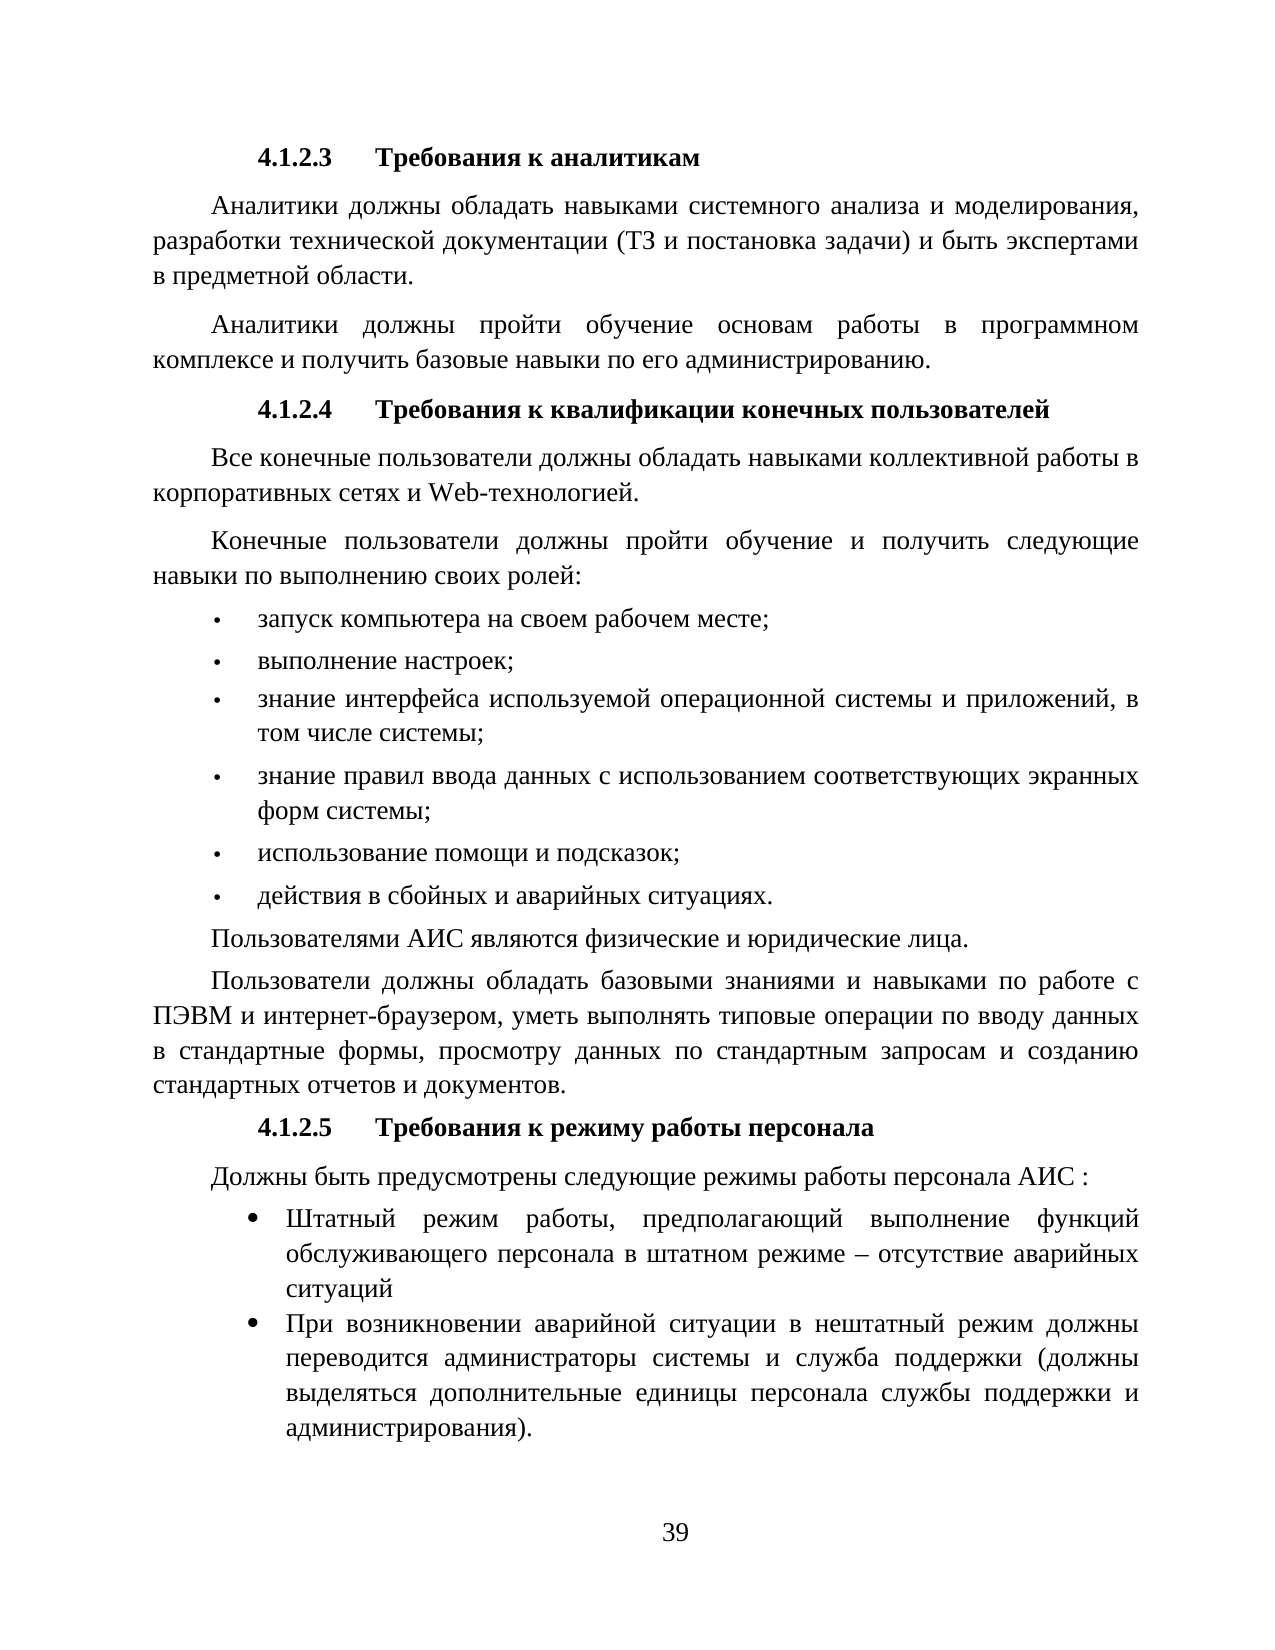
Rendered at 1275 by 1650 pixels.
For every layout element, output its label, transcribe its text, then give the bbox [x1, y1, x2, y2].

subtitle 4.1.2.3 Требования к аналитикам [258, 141, 1172, 172]
text Пользователи должны обладать базовыми знаниями и навыками по работе с ПЭВМ и интернет-браузером, уметь выполнять типовые операции по вводу данных в стандартные формы, просмотру данных по стандартным запросам и созданию стандартных отчетов и документов. [153, 964, 1140, 1100]
text Конечные пользователи должны пройти обучение и получить следующие навыки по выполнению своих ролей: [153, 524, 1140, 590]
list использование помощи и подсказок; [213, 836, 1140, 868]
list действия в сбойных и аварийных ситуациях. [213, 879, 1140, 910]
list выполнение настроек; [213, 644, 1140, 676]
subtitle 4.1.2.4 Требования к квалификации конечных пользователей [258, 393, 1172, 424]
list знание правил ввода данных с использованием соответствующих экранных форм системы; [213, 759, 1140, 825]
subtitle 4.1.2.5 Требования к режиму работы персонала [258, 1111, 1172, 1142]
list запуск компьютера на своем рабочем месте; [213, 602, 1140, 633]
text Все конечные пользователи должны обладать навыками коллективной работы в корпоративных сетях и Web-технологией. [153, 441, 1140, 507]
text Пользователями АИС являются физические и юридические лица. [153, 922, 1140, 953]
list Штатный режим работы, предполагающий выполнение функций обслуживающего персонала в штатном режиме – отсутствие аварийных ситуаций [248, 1202, 1140, 1303]
list знание интерфейса используемой операционной системы и приложений, в том числе системы; [213, 682, 1140, 748]
text Должны быть предусмотрены следующие режимы работы персонала АИС : [153, 1160, 1140, 1191]
text Аналитики должны пройти обучение основам работы в программном комплексе и получить базовые навыки по его администрированию. [153, 308, 1140, 374]
list При возникновении аварийной ситуации в нештатный режим должны переводится администраторы системы и служба поддержки (должны выделяться дополнительные единицы персонала службы поддержки и администрирования). [248, 1307, 1140, 1442]
text Аналитики должны обладать навыками системного анализа и моделирования, разработки технической документации (ТЗ и постановка задачи) и быть экспертами в предметной области. [153, 189, 1140, 290]
